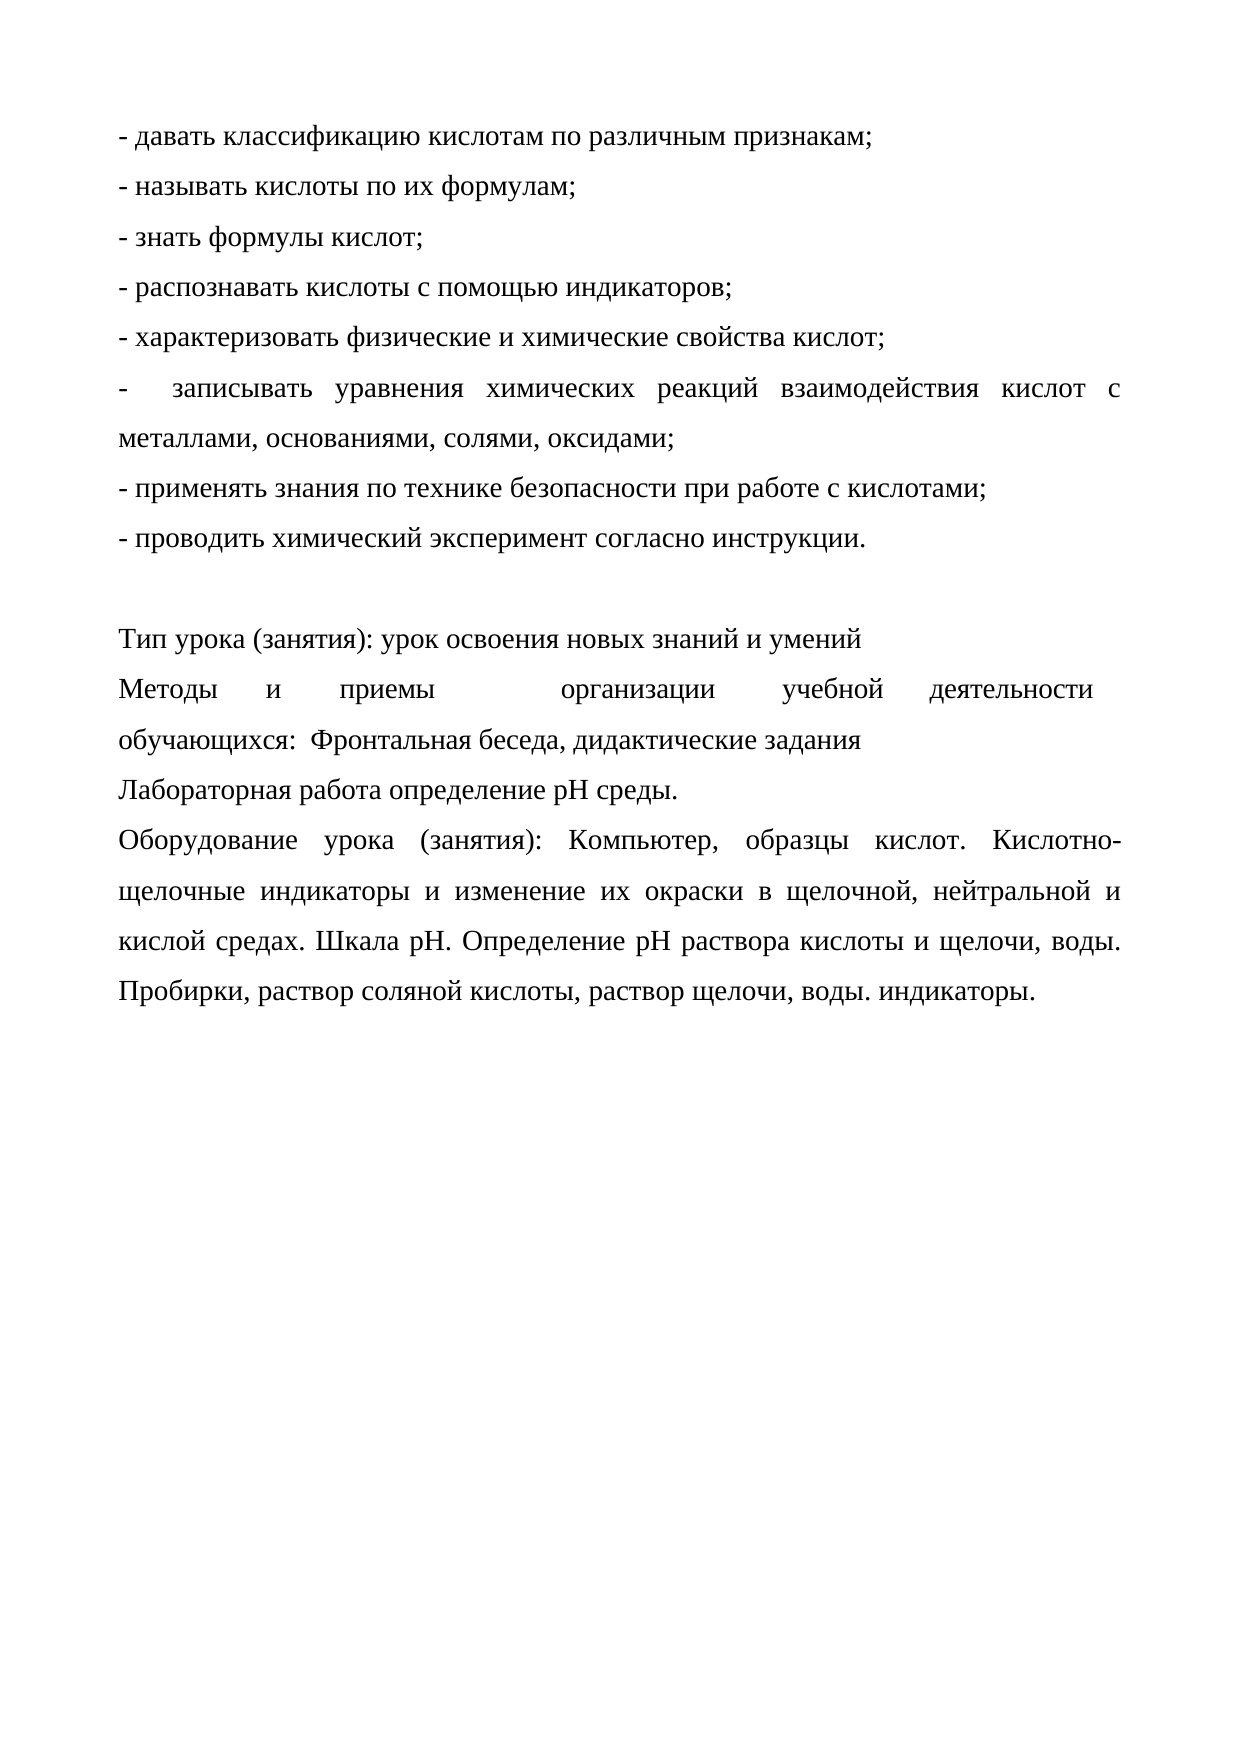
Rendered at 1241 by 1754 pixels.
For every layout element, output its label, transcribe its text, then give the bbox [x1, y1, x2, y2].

text - проводить химический эксперимент согласно инструкции. [118, 521, 1122, 554]
text Оборудование урока (занятия): Компьютер, образцы кислот. Кислотно-щелочные индикаторы и изменение их окраски в щелочной, нейтральной и кислой средах. Шкала рН. Определение рН раствора кислоты и щелочи, воды. Пробирки, раствор соляной кислоты, раствор щелочи, воды. индикаторы. [118, 822, 1122, 1007]
text - знать формулы кислот; [118, 219, 1122, 252]
text Лабораторная работа определение рН среды. [118, 772, 1122, 806]
text - называть кислоты по их формулам; [118, 168, 1122, 202]
text Тип урока (занятия): урок освоения новых знаний и умений [118, 621, 1122, 655]
text - давать классификацию кислотам по различным признакам; [118, 118, 1122, 152]
text - применять знания по технике безопасности при работе с кислотами; [118, 470, 1122, 504]
text - распознавать кислоты с помощью индикаторов; [118, 269, 1122, 303]
text - записывать уравнения химических реакций взаимодействия кислот с металлами, основаниями, солями, оксидами; [118, 370, 1122, 453]
text Методы и приемы организации учебной деятельности обучающихся: Фронтальная беседа, дидактические задания [118, 672, 1122, 755]
text - характеризовать физические и химические свойства кислот; [118, 319, 1122, 353]
